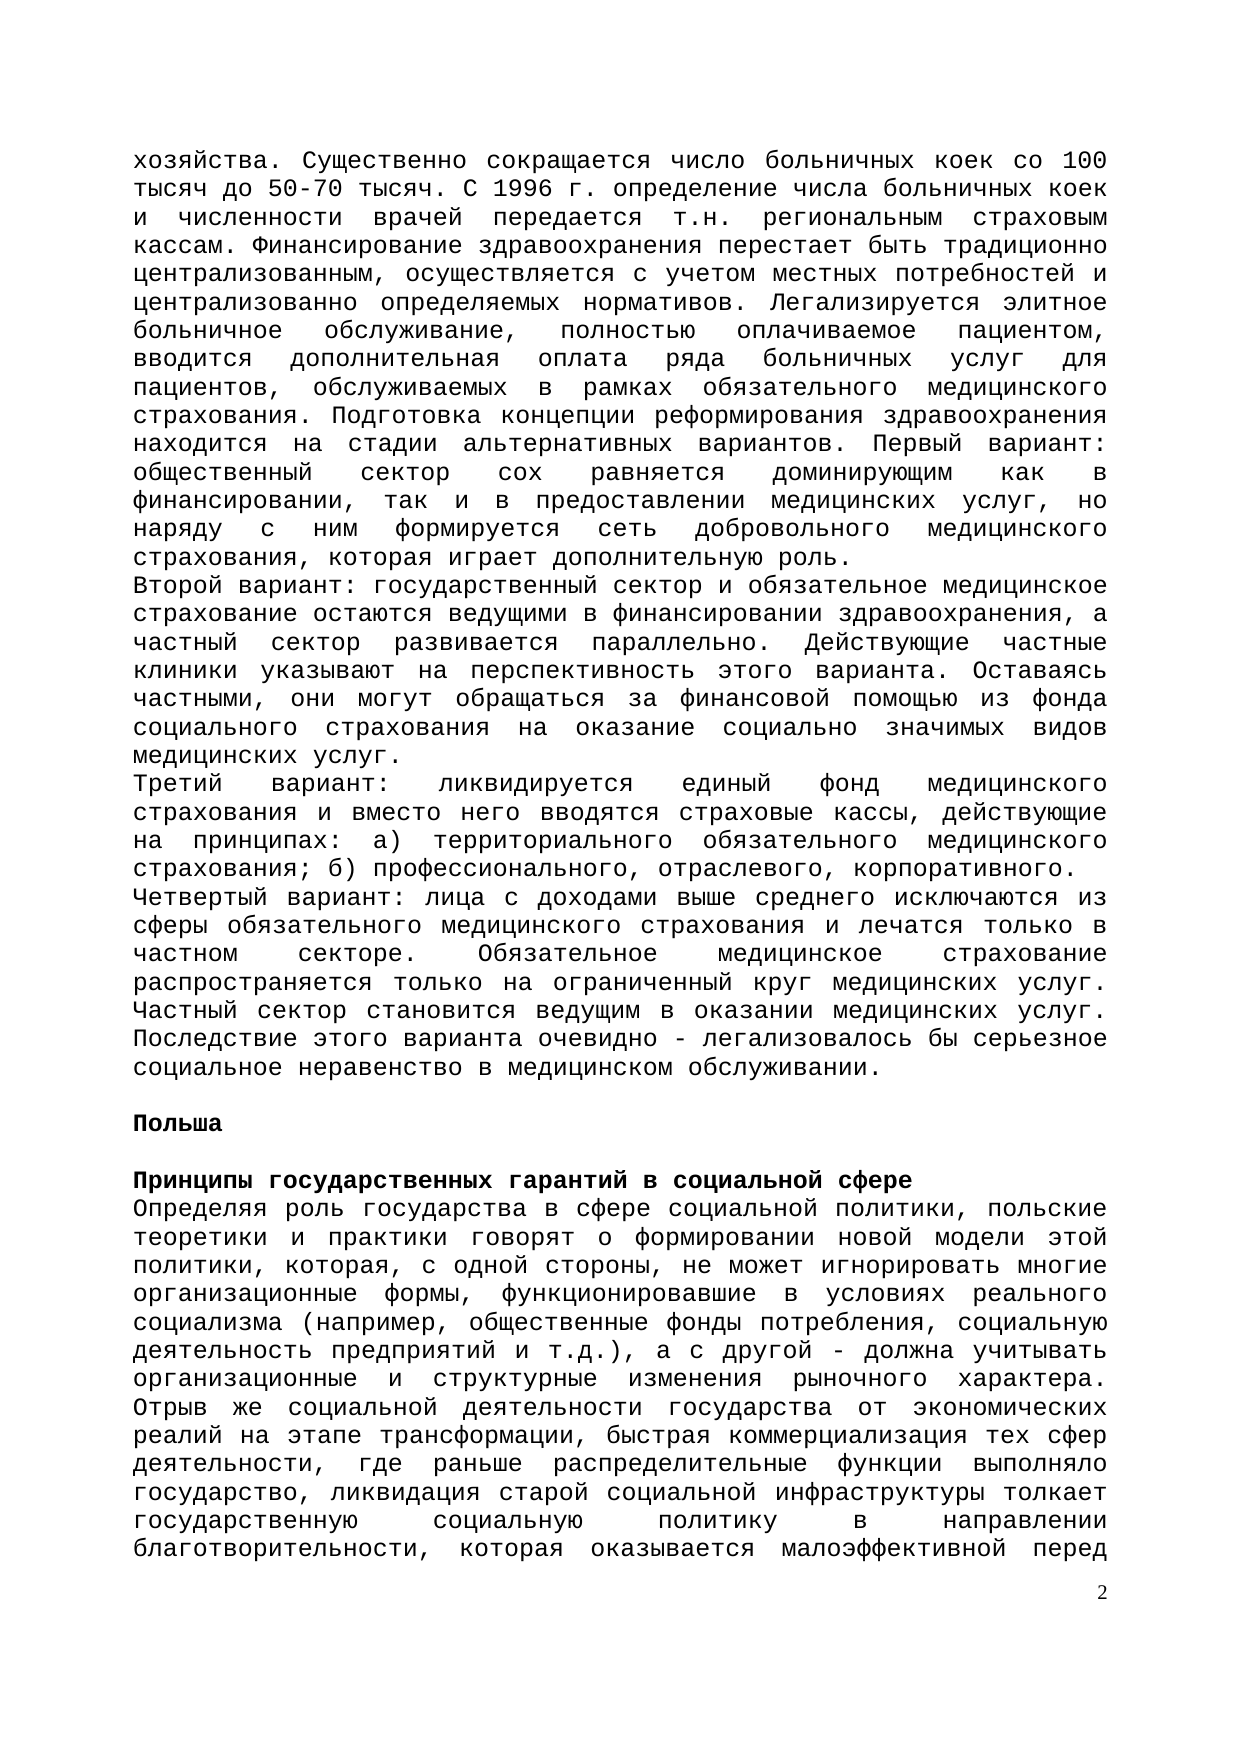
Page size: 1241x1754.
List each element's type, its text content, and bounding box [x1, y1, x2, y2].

subtitle Польша [133, 1111, 1108, 1139]
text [133, 148, 1108, 573]
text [133, 1196, 1108, 1564]
subtitle Принципы государственных гарантий в социальной сфере [133, 1168, 1108, 1196]
text Четвертый вариант: лица с доходами выше среднего исключаются из сферы обязательного медицинского страхования и лечатся только в частном секторе. Обязательное медицинское страхование распространяется только на ограниченный круг медицинских услуг. Частный сектор становится ведущим в оказании медицинских услуг. Последствие этого варианта очевидно - легализовалось бы серьезное социальное неравенство в медицинском обслуживании. [133, 884, 1108, 1083]
text Третий вариант: ликвидируется единый фонд медицинского страхования и вместо него вводятся страховые кассы, действующие на принципах: а) территориального обязательного медицинского страхования; б) профессионального, отраслевого, корпоративного. [133, 771, 1108, 884]
text Второй вариант: государственный сектор и обязательное медицинское страхование остаются ведущими в финансировании здравоохранения, а частный сектор развивается параллельно. Действующие частные клиники указывают на перспективность этого варианта. Оставаясь частными, они могут обращаться за финансовой помощью из фонда социального страхования на оказание социально значимых видов медицинских услуг. [133, 573, 1108, 771]
